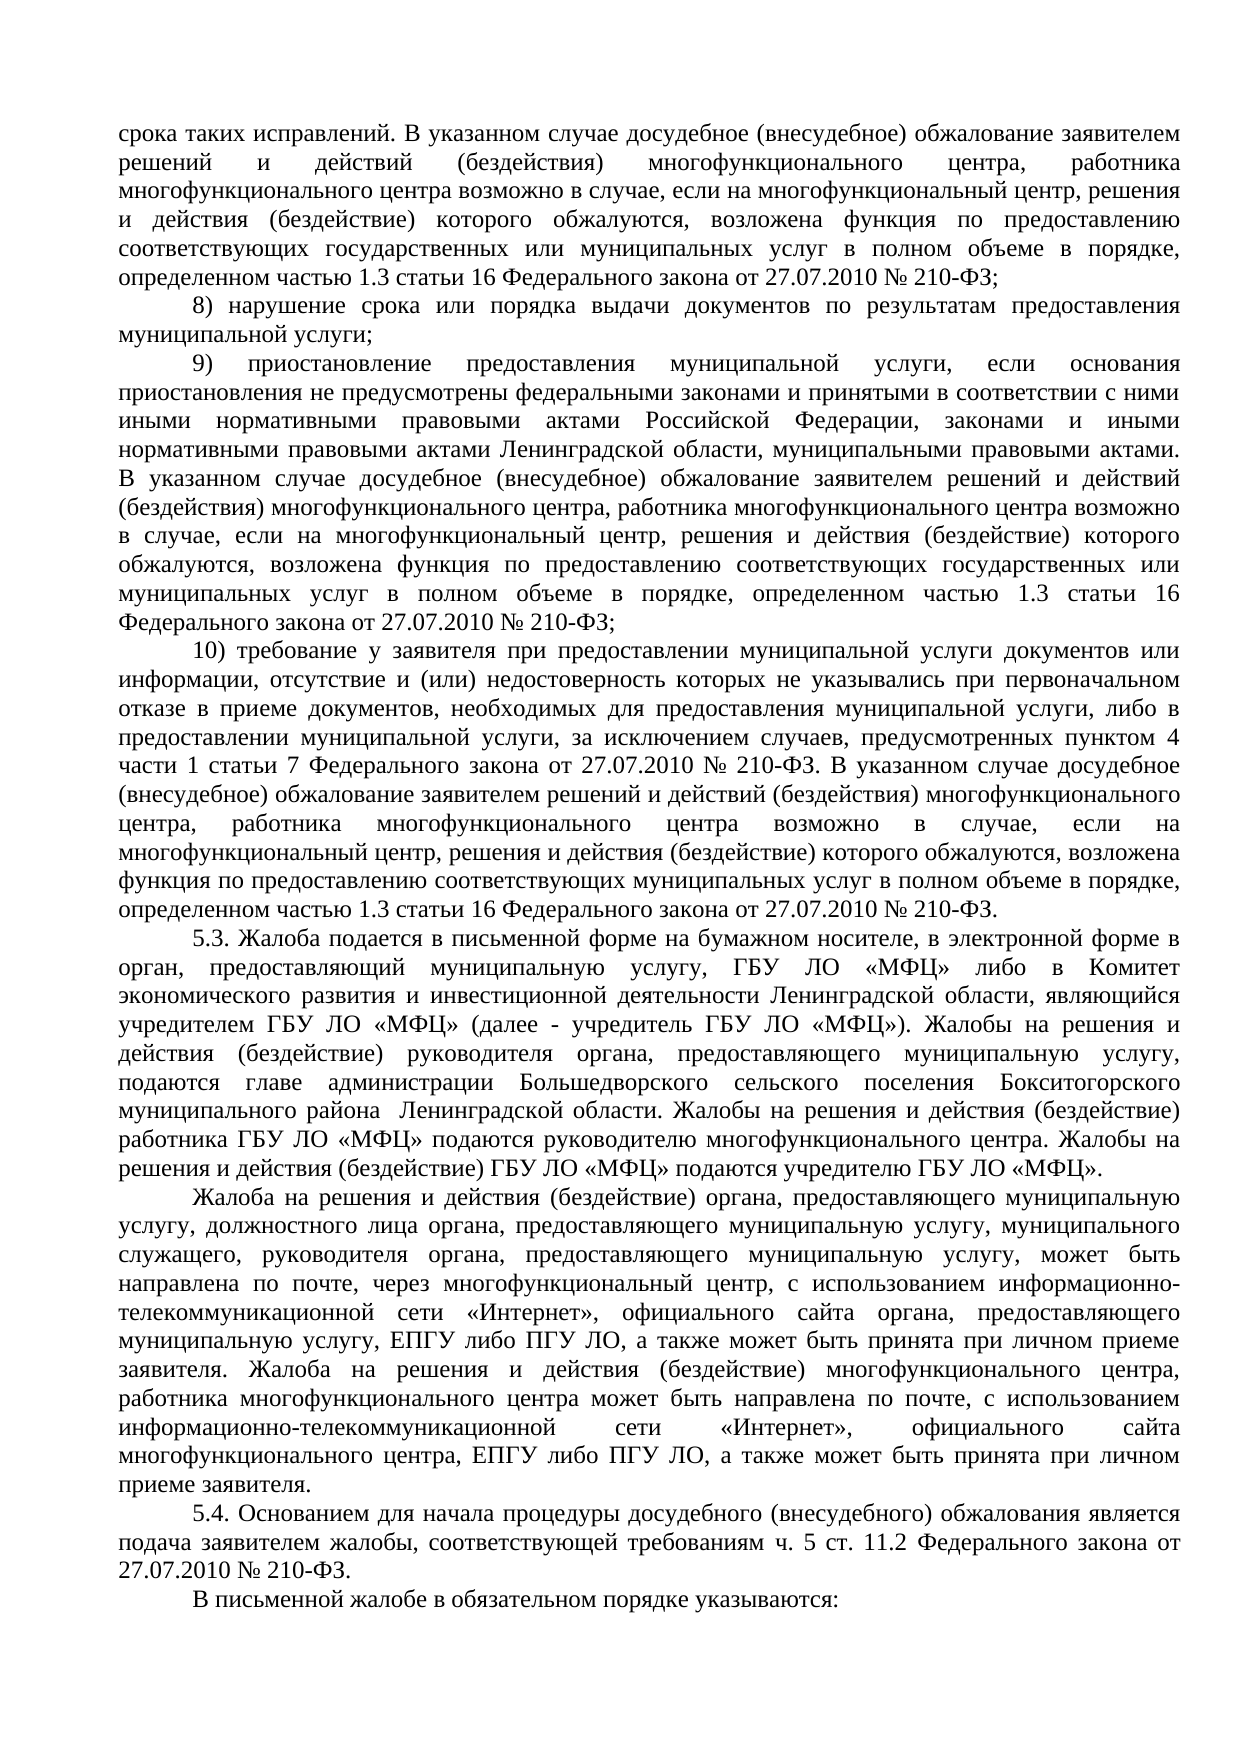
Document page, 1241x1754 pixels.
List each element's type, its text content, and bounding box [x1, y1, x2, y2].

text В письменной жалобе в обязательном порядке указываются: [118, 1584, 1181, 1613]
text 9) приостановление предоставления муниципальной услуги, если основания приостановления не предусмотрены федеральными законами и принятыми в соответствии с ними иными нормативными правовыми актами Российской Федерации, законами и иными нормативными правовыми актами Ленинградской области, муниципальными правовыми актами. В указанном случае досудебное (внесудебное) обжалование заявителем решений и действий (бездействия) многофункционального центра, работника многофункционального центра возможно в случае, если на многофункциональный центр, решения и действия (бездействие) которого обжалуются, возложена функция по предоставлению соответствующих государственных или муниципальных услуг в полном объеме в порядке, определенном частью 1.3 статьи 16 Федерального закона от 27.07.2010 № 210-ФЗ; [118, 348, 1181, 636]
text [118, 118, 1181, 291]
text Жалоба на решения и действия (бездействие) органа, предоставляющего муниципальную услугу, должностного лица органа, предоставляющего муниципальную услугу, муниципального служащего, руководителя органа, предоставляющего муниципальную услугу, может быть направлена по почте, через многофункциональный центр, с использованием информационно-телекоммуникационной сети «Интернет», официального сайта органа, предоставляющего муниципальную услугу, ЕПГУ либо ПГУ ЛО, а также может быть принята при личном приеме заявителя. Жалоба на решения и действия (бездействие) многофункционального центра, работника многофункционального центра может быть направлена по почте, с использованием информационно-телекоммуникационной сети «Интернет», официального сайта многофункционального центра, ЕПГУ либо ПГУ ЛО, а также может быть принята при личном приеме заявителя. [118, 1182, 1181, 1498]
text 5.3. Жалоба подается в письменной форме на бумажном носителе, в электронной форме в орган, предоставляющий муниципальную услугу, ГБУ ЛО «МФЦ» либо в Комитет экономического развития и инвестиционной деятельности Ленинградской области, являющийся учредителем ГБУ ЛО «МФЦ» (далее - учредитель ГБУ ЛО «МФЦ»). Жалобы на решения и действия (бездействие) руководителя органа, предоставляющего муниципальную услугу, подаются главе администрации Большедворского сельского поселения Бокситогорского муниципального района Ленинградской области. Жалобы на решения и действия (бездействие) работника ГБУ ЛО «МФЦ» подаются руководителю многофункционального центра. Жалобы на решения и действия (бездействие) ГБУ ЛО «МФЦ» подаются учредителю ГБУ ЛО «МФЦ». [118, 923, 1181, 1182]
text 10) требование у заявителя при предоставлении муниципальной услуги документов или информации, отсутствие и (или) недостоверность которых не указывались при первоначальном отказе в приеме документов, необходимых для предоставления муниципальной услуги, либо в предоставлении муниципальной услуги, за исключением случаев, предусмотренных пунктом 4 части 1 статьи 7 Федерального закона от 27.07.2010 № 210-ФЗ. В указанном случае досудебное (внесудебное) обжалование заявителем решений и действий (бездействия) многофункционального центра, работника многофункционального центра возможно в случае, если на многофункциональный центр, решения и действия (бездействие) которого обжалуются, возложена функция по предоставлению соответствующих муниципальных услуг в полном объеме в порядке, определенном частью 1.3 статьи 16 Федерального закона от 27.07.2010 № 210-ФЗ. [118, 636, 1181, 923]
text 8) нарушение срока или порядка выдачи документов по результатам предоставления муниципальной услуги; [118, 291, 1181, 348]
text 5.4. Основанием для начала процедуры досудебного (внесудебного) обжалования является подача заявителем жалобы, соответствующей требованиям ч. 5 ст. 11.2 Федерального закона от 27.07.2010 № 210-ФЗ. [118, 1498, 1181, 1584]
